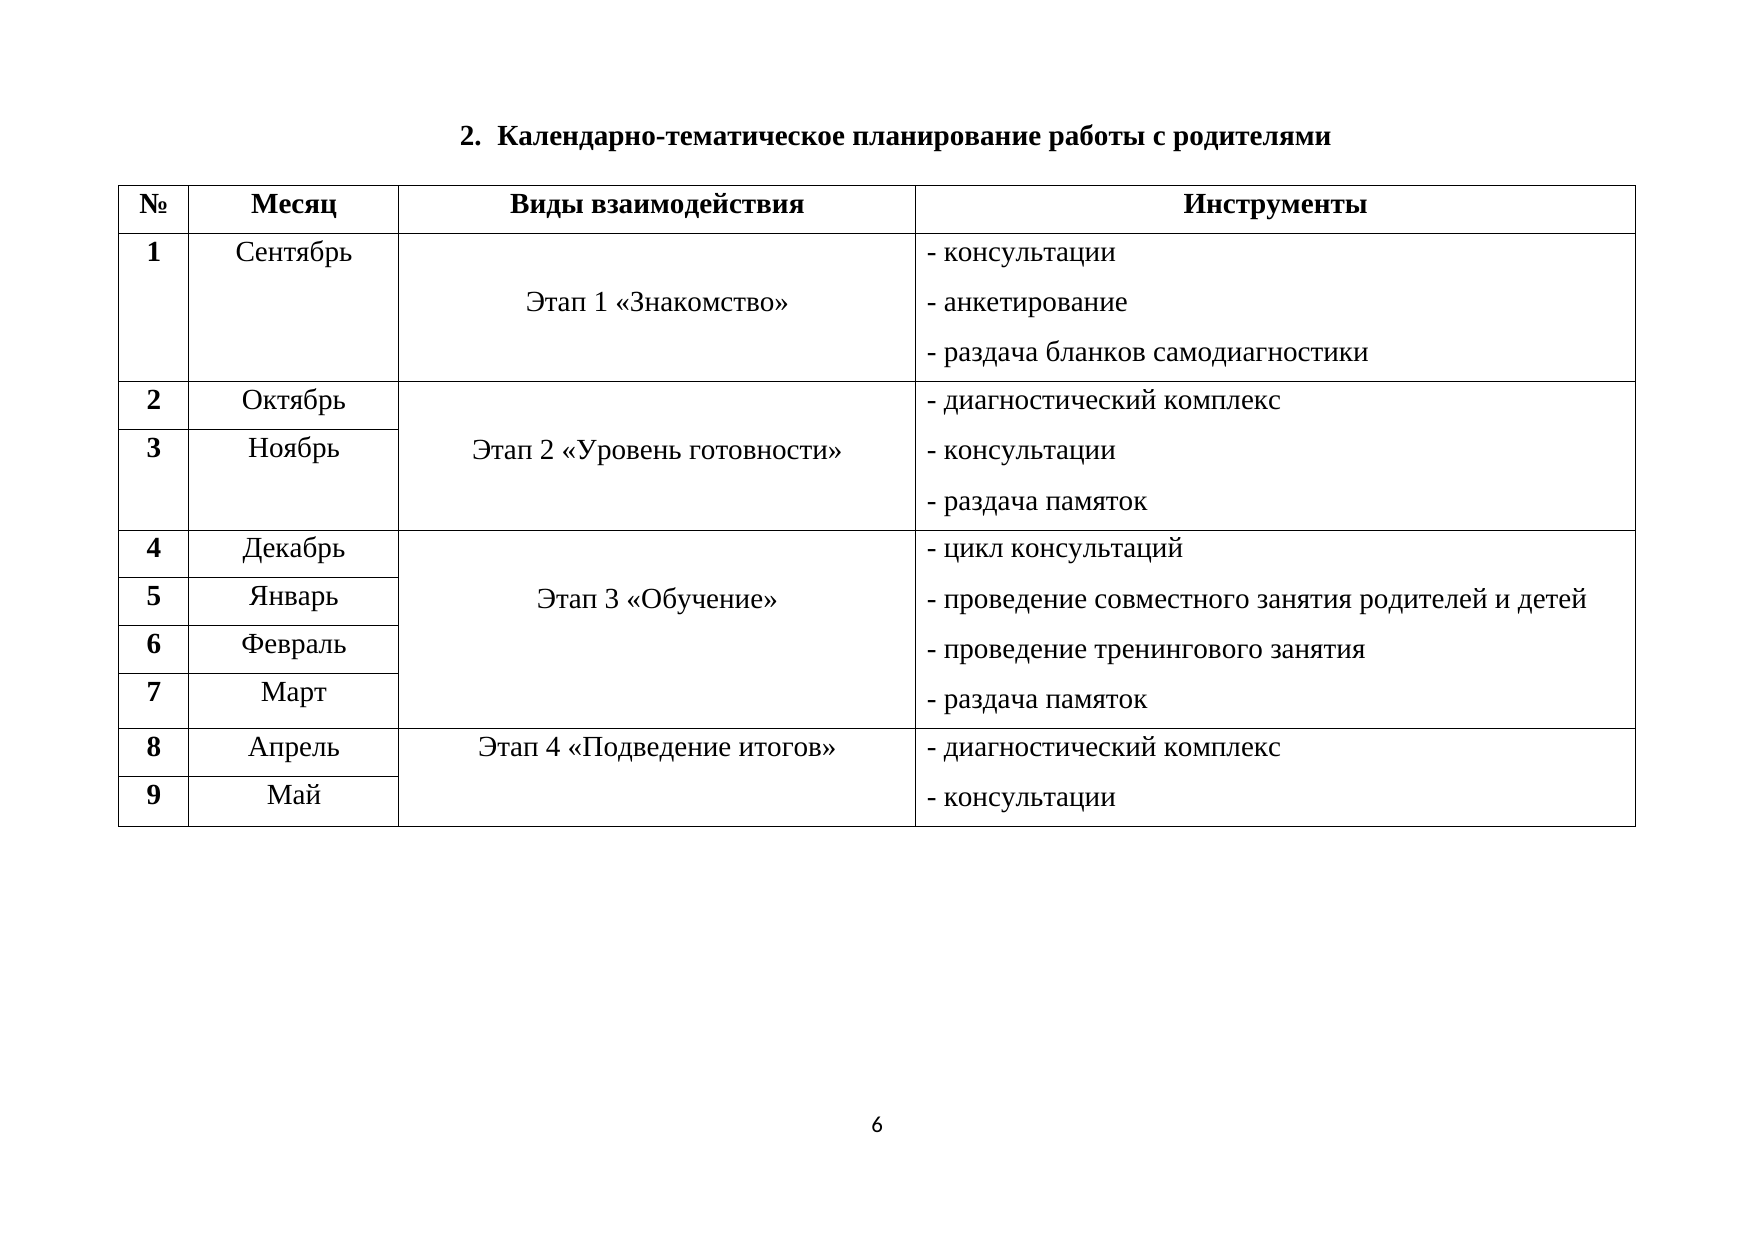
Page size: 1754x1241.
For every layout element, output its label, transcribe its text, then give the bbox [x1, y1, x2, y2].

table_cell - диагностический комплекс - консультации [916, 729, 1635, 826]
table_cell - консультации - анкетирование - раздача бланков самодиагностики [916, 234, 1635, 381]
table_cell - цикл консультаций - проведение совместного занятия родителей и детей - проведение тренингового занятия - раздача памяток [916, 531, 1635, 728]
table_cell 9 [119, 777, 188, 826]
table_header № [119, 186, 188, 233]
table_cell 7 [119, 674, 188, 728]
table_cell 8 [119, 729, 188, 776]
table_cell Ноябрь [189, 430, 398, 529]
table_cell Этап 1 «Знакомство» [399, 234, 915, 381]
table_cell Октябрь [189, 382, 398, 429]
table_cell Этап 2 «Уровень готовности» [399, 382, 915, 529]
table_cell Февраль [189, 626, 398, 673]
table_header Месяц [189, 186, 398, 233]
table_cell Этап 4 «Подведение итогов» [399, 729, 915, 826]
table_cell Этап 3 «Обучение» [399, 531, 915, 728]
table_cell Декабрь [189, 531, 398, 577]
table_cell Март [189, 674, 398, 728]
table_cell 6 [119, 626, 188, 673]
table_cell 1 [119, 234, 188, 381]
table_cell 2 [119, 382, 188, 429]
table_cell Январь [189, 578, 398, 625]
table_cell Апрель [189, 729, 398, 776]
table_header Инструменты [916, 186, 1635, 233]
table_header Виды взаимодействия [399, 186, 915, 233]
table_cell 3 [119, 430, 188, 529]
list Календарно-тематическое планирование работы с родителями [156, 118, 1636, 152]
table_cell Сентябрь [189, 234, 398, 381]
table_cell Май [189, 777, 398, 826]
table_cell 4 [119, 531, 188, 577]
table_cell - диагностический комплекс - консультации - раздача памяток [916, 382, 1635, 529]
table_cell 5 [119, 578, 188, 625]
